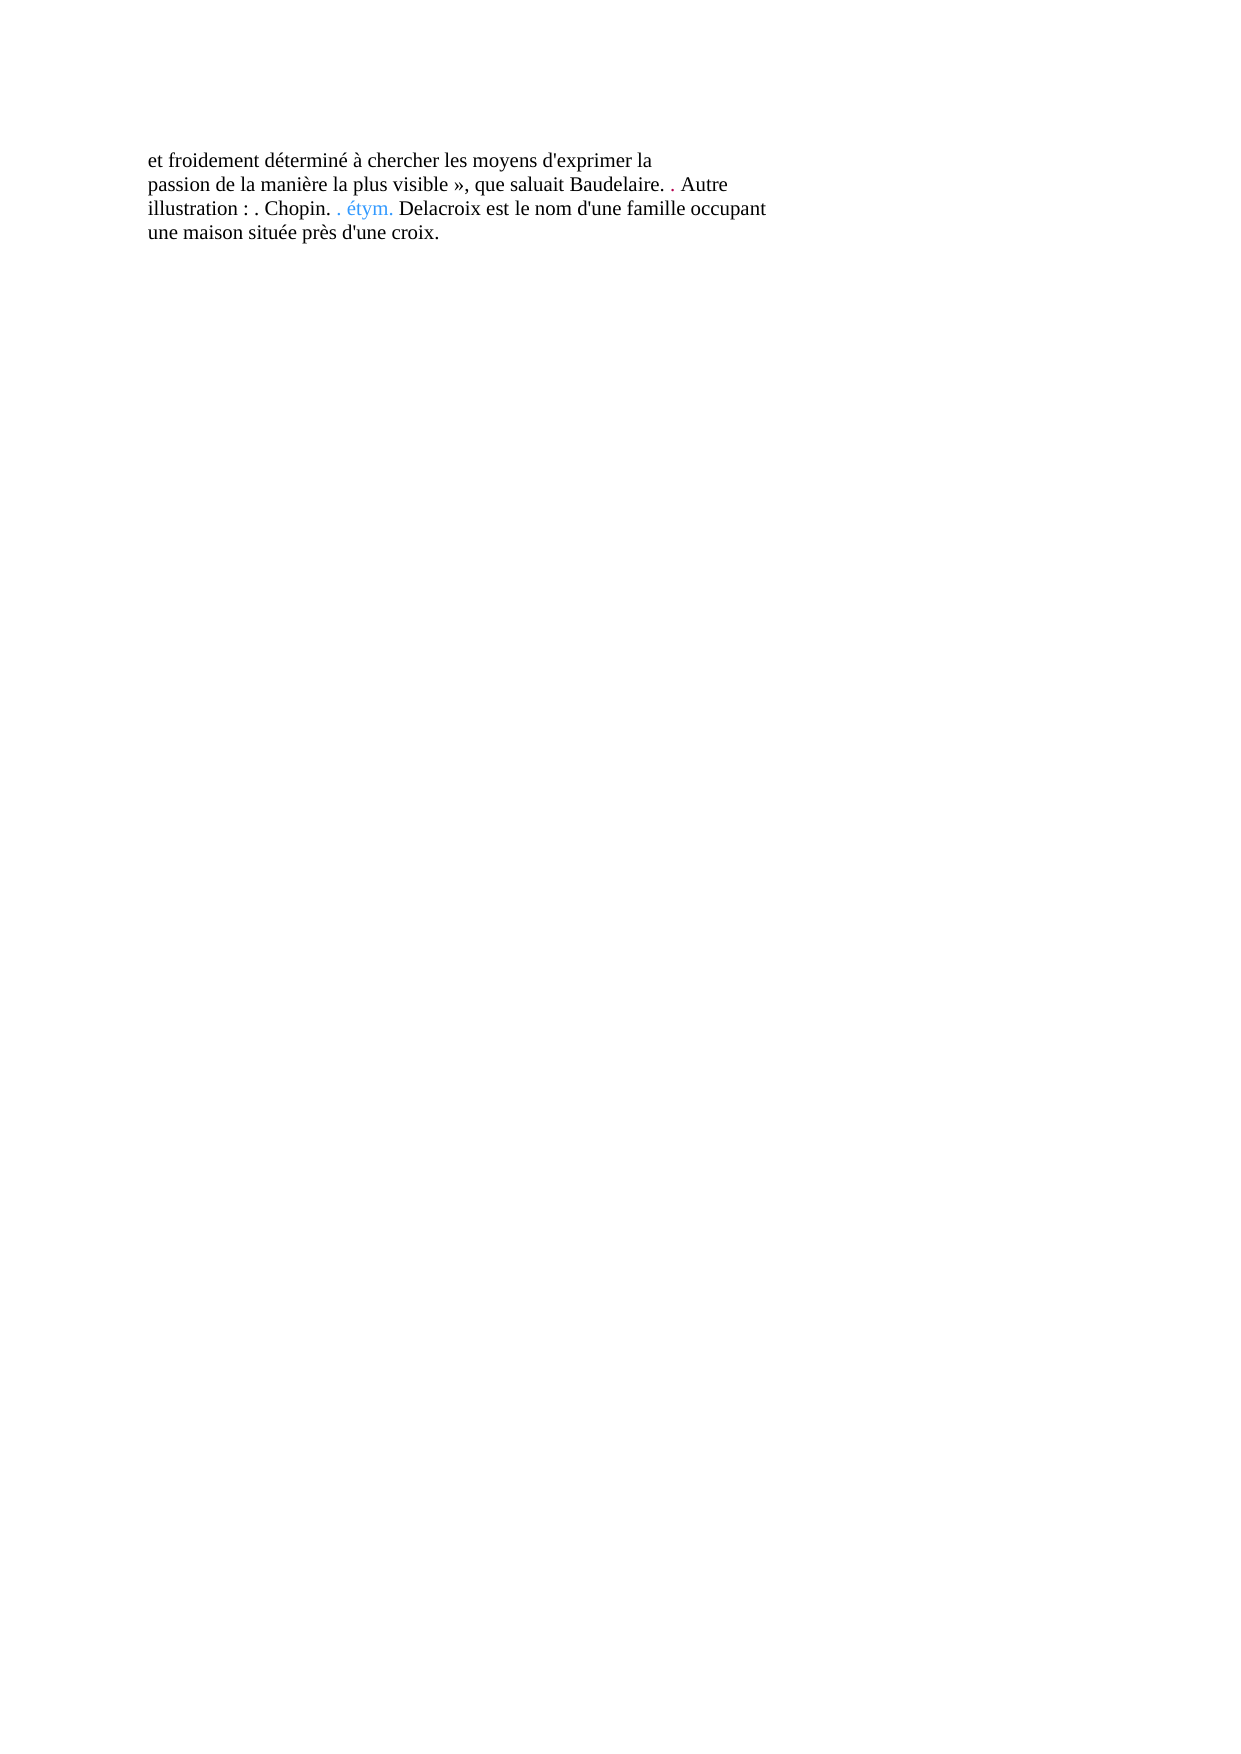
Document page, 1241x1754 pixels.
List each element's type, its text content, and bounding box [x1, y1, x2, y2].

text passion de la manière la plus visible », que saluait Baudelaire. . Autre [148, 172, 1093, 196]
text et froidement déterminé à chercher les moyens d'exprimer la [148, 148, 1093, 172]
text une maison située près d'une croix. [148, 220, 1093, 244]
text illustration : . Chopin. . étym. Delacroix est le nom d'une famille occupant [148, 196, 1093, 220]
